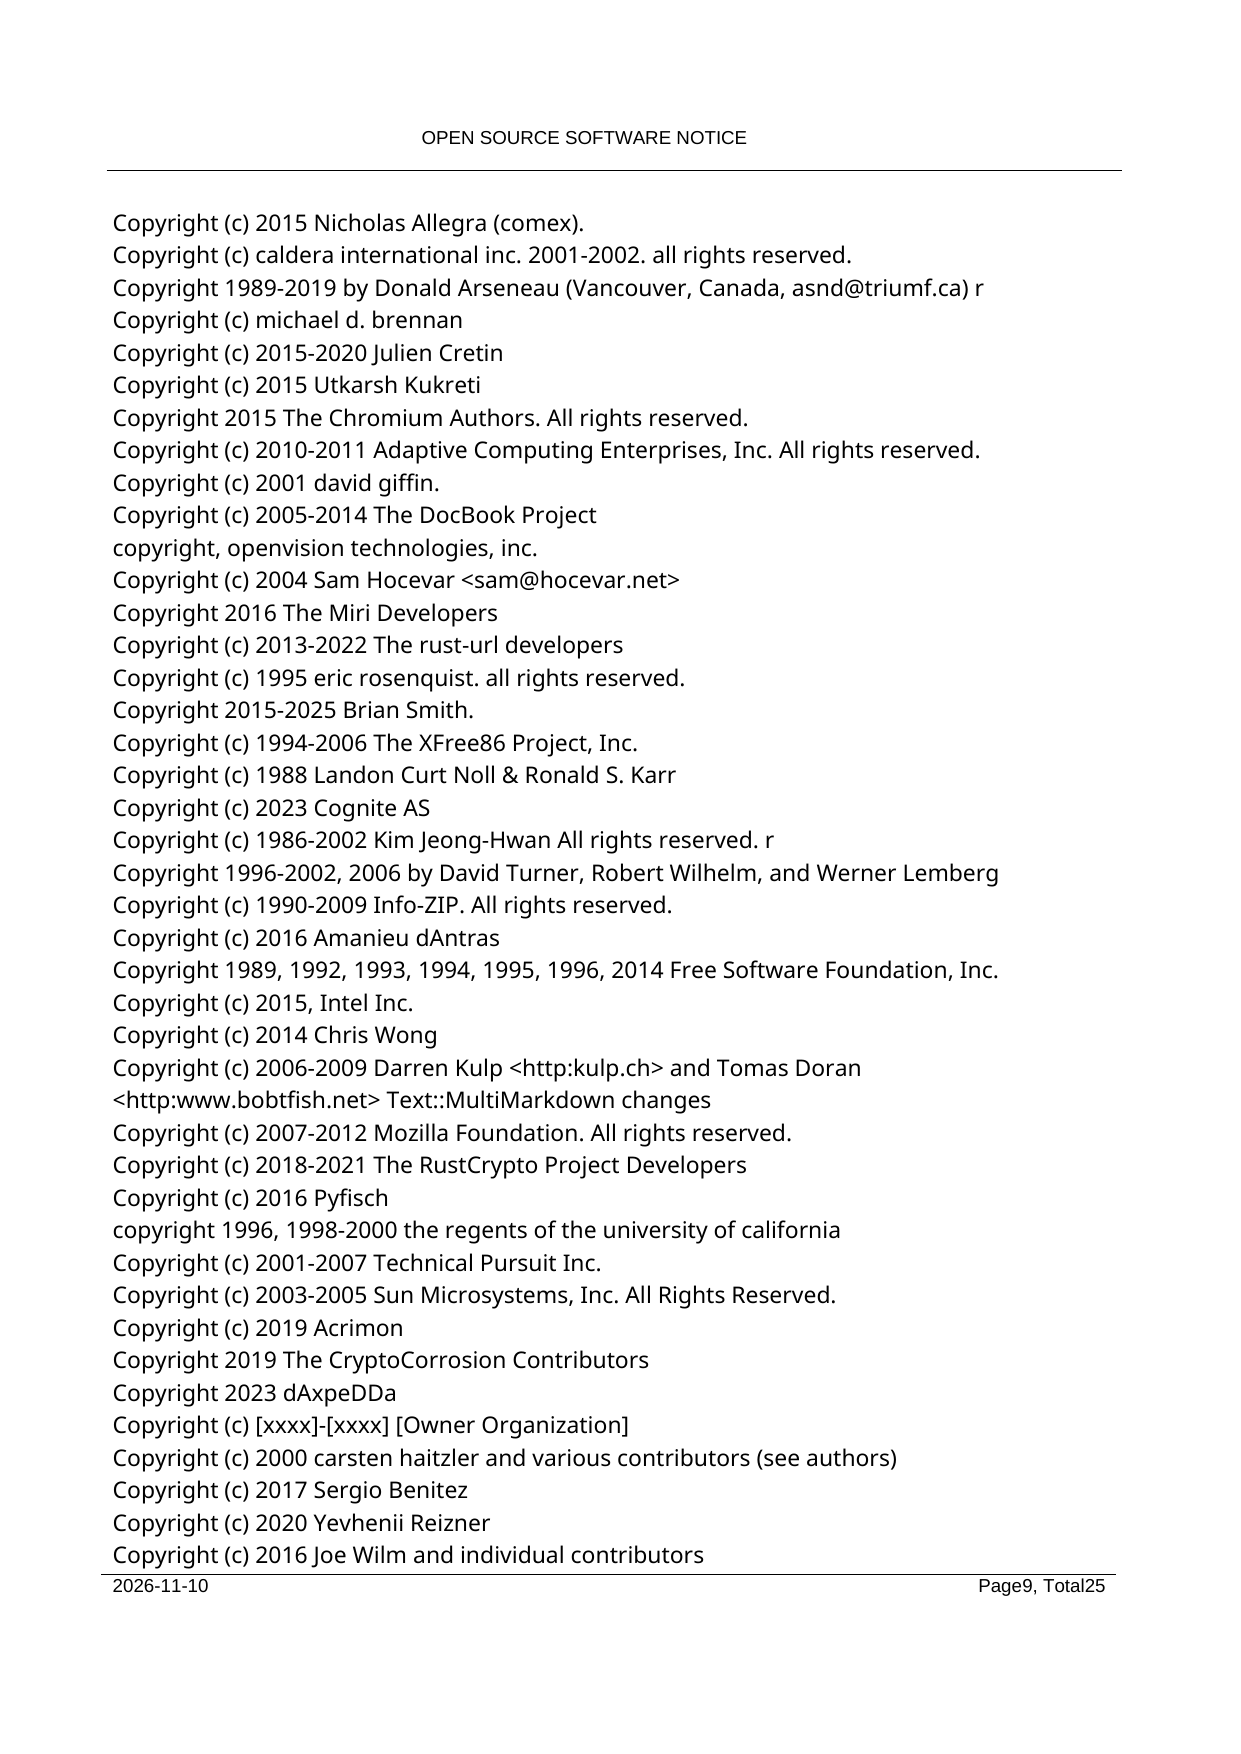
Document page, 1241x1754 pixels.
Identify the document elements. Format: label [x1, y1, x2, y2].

text [112, 206, 1128, 1571]
